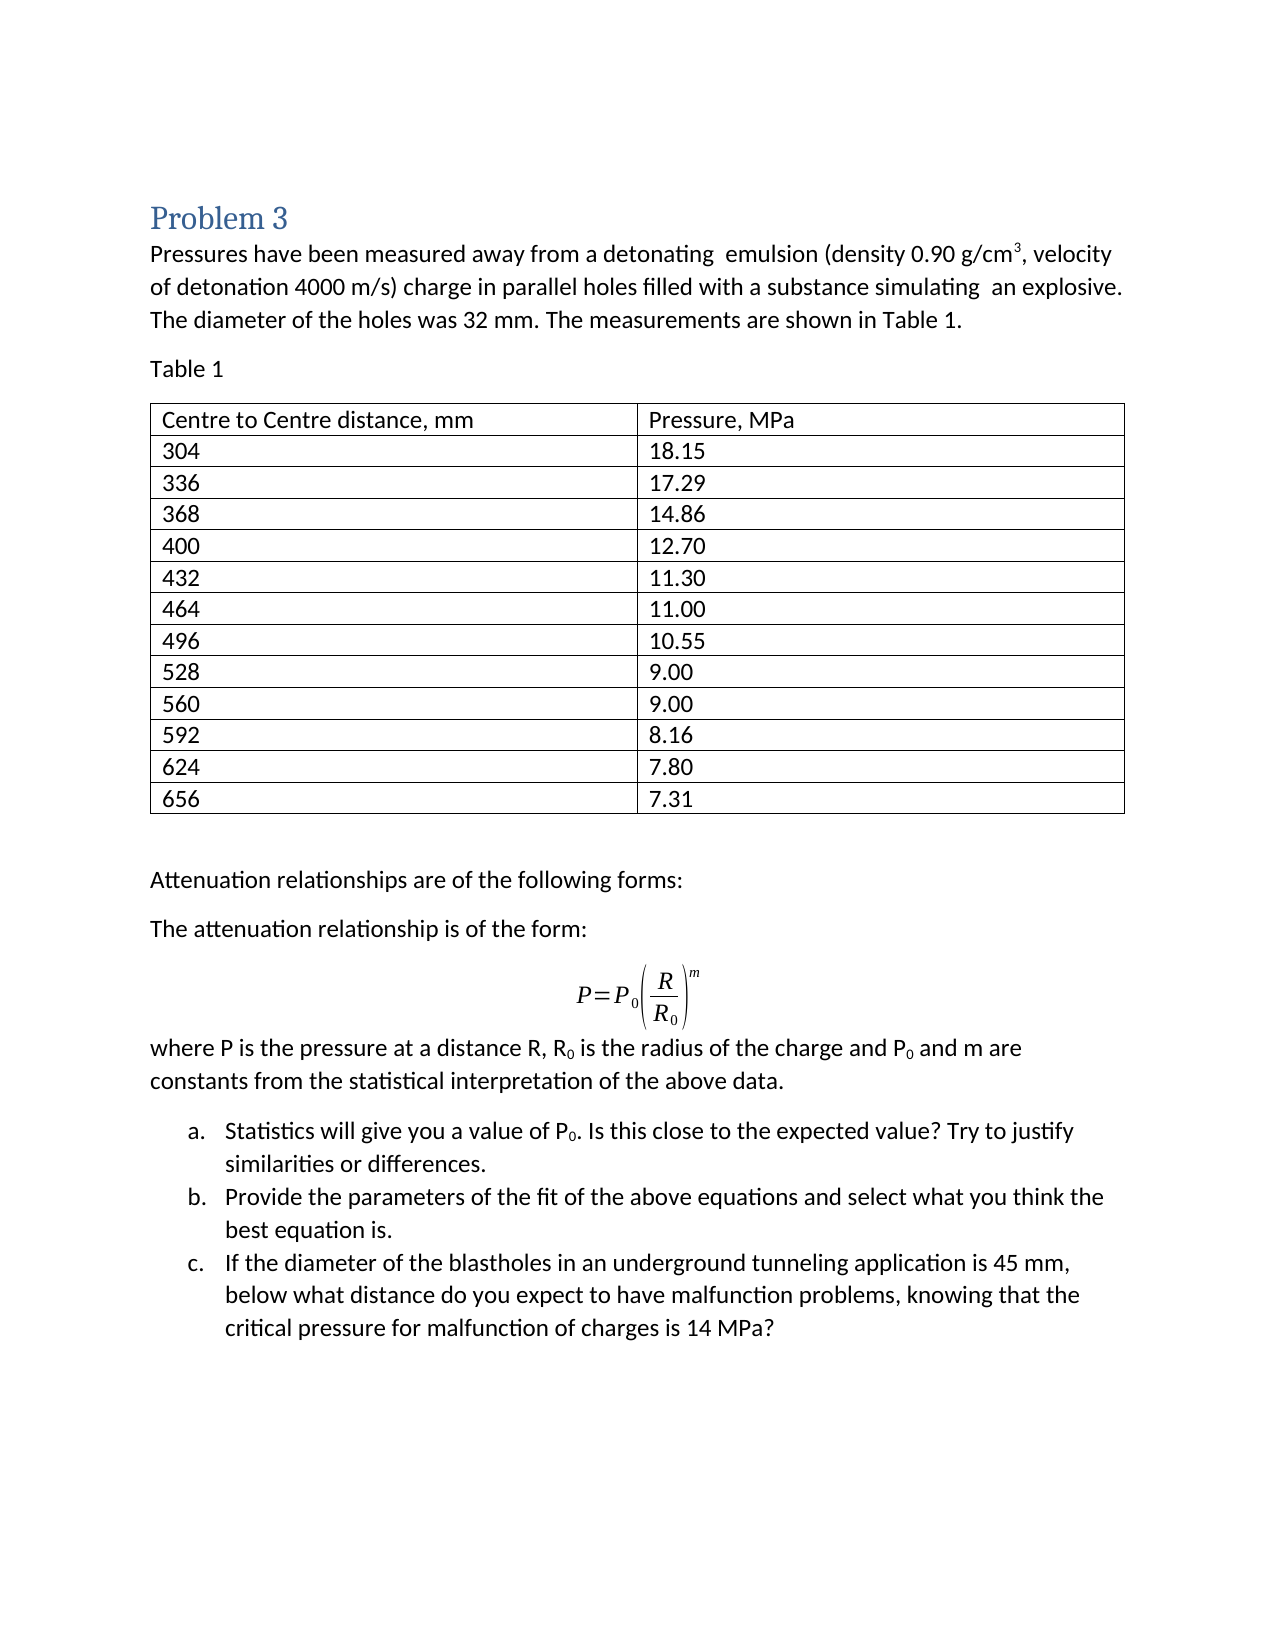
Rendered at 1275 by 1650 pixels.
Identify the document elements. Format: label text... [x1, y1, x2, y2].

table_cell 7.31 [638, 783, 1124, 813]
table_cell 14.86 [638, 499, 1124, 529]
table_cell 464 [151, 593, 637, 624]
text Attenuation relationships are of the following forms: [150, 864, 1125, 894]
table_cell 304 [151, 436, 637, 466]
table_cell 624 [151, 751, 637, 782]
list Statistics will give you a value of P0. Is this close to the expected value? Try to justify similarities or differences. [187, 1115, 1125, 1178]
list If the diameter of the blastholes in an underground tunneling application is 45 mm, below what distance do you expect to have malfunction problems, knowing that the critical pressure for malfunction of charges is 14 MPa? [187, 1247, 1125, 1343]
table_cell 10.55 [638, 625, 1124, 655]
table_cell 9.00 [638, 656, 1124, 687]
table_cell 336 [151, 467, 637, 498]
text The attenuation relationship is of the form: [150, 913, 1125, 944]
table_cell 17.29 [638, 467, 1124, 498]
text Table 1 [150, 353, 1125, 384]
table_header Centre to Centre distance, mm [151, 404, 637, 434]
table_cell 528 [151, 656, 637, 687]
table_cell 592 [151, 720, 637, 750]
table_cell 7.80 [638, 751, 1124, 782]
table_cell 400 [151, 530, 637, 561]
text where P is the pressure at a distance R, R0 is the radius of the charge and P0 and m are constants from the statistical interpretation of the above data. [150, 1032, 1125, 1096]
table_cell 18.15 [638, 436, 1124, 466]
table_cell 12.70 [638, 530, 1124, 561]
table_cell 560 [151, 688, 637, 718]
table_cell 432 [151, 562, 637, 592]
table_cell 9.00 [638, 688, 1124, 718]
subtitle Problem 3 [150, 199, 1125, 238]
list Provide the parameters of the fit of the above equations and select what you think the best equation is. [187, 1181, 1125, 1244]
table_cell 11.30 [638, 562, 1124, 592]
table_cell 368 [151, 499, 637, 529]
table_header Pressure, MPa [638, 404, 1124, 434]
text Pressures have been measured away from a detonating emulsion (density 0.90 g/cm3, velocity of detonation 4000 m/s) charge in parallel holes filled with a substance simulating an explosive. The diameter of the holes was 32 mm. The measurements are shown in Table 1. [150, 238, 1125, 334]
table_cell 656 [151, 783, 637, 813]
table_cell 11.00 [638, 593, 1124, 624]
table_cell 496 [151, 625, 637, 655]
table_cell 8.16 [638, 720, 1124, 750]
